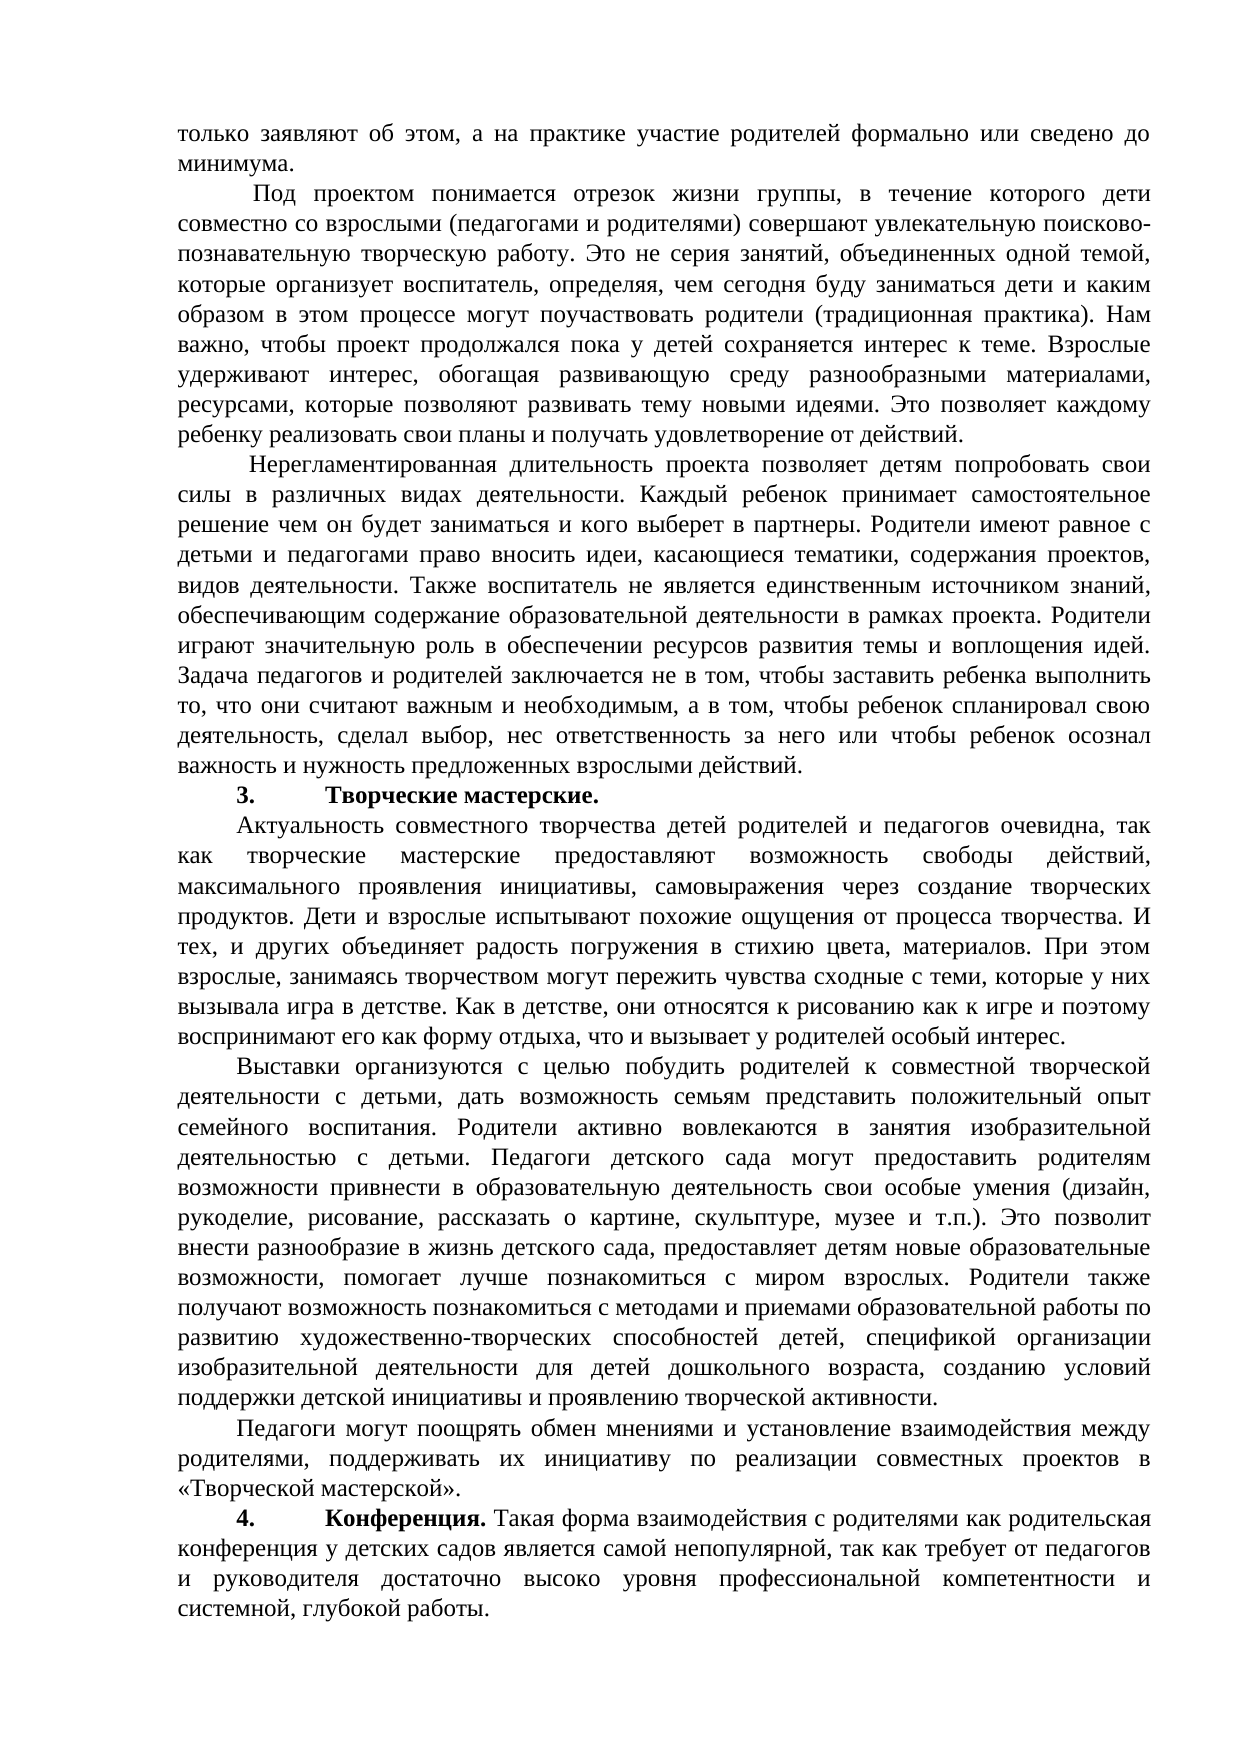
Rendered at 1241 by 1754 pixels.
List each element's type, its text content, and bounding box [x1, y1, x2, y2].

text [177, 118, 1152, 177]
text Выставки организуются с целью побудить родителей к совместной творческой деятельности с детьми, дать возможность семьям представить положительный опыт семейного воспитания. Родители активно вовлекаются в занятия изобразительной деятельностью с детьми. Педагоги детского сада могут предоставить родителям возможности привнести в образовательную деятельность свои особые умения (дизайн, рукоделие, рисование, рассказать о картине, скульптуре, музее и т.п.). Это позволит внести разнообразие в жизнь детского сада, предоставляет детям новые образовательные возможности, помогает лучше познакомиться с миром взрослых. Родители также получают возможность познакомиться с методами и приемами образовательной работы по развитию художественно-творческих способностей детей, спецификой организации изобразительной деятельности для детей дошкольного возраста, созданию условий поддержки детской инициативы и проявлению творческой активности. [177, 1051, 1152, 1411]
list Конференция. Такая форма взаимодействия с родителями как родительская конференция у детских садов является самой непопулярной, так как требует от педагогов и руководителя достаточно высоко уровня профессиональной компетентности и системной, глубокой работы. [177, 1503, 1152, 1622]
text Актуальность совместного творчества детей родителей и педагогов очевидна, так как творческие мастерские предоставляют возможность свободы действий, максимального проявления инициативы, самовыражения через создание творческих продуктов. Дети и взрослые испытывают похожие ощущения от процесса творчества. И тех, и других объединяет радость погружения в стихию цвета, материалов. При этом взрослые, занимаясь творчеством могут пережить чувства сходные с теми, которые у них вызывала игра в детстве. Как в детстве, они относятся к рисованию как к игре и поэтому воспринимают его как форму отдыха, что и вызывает у родителей особый интерес. [177, 811, 1152, 1050]
text Под проектом понимается отрезок жизни группы, в течение которого дети совместно со взрослыми (педагогами и родителями) совершают увлекательную поисково-познавательную творческую работу. Это не серия занятий, объединенных одной темой, которые организует воспитатель, определяя, чем сегодня буду заниматься дети и каким образом в этом процессе могут поучаствовать родители (традиционная практика). Нам важно, чтобы проект продолжался пока у детей сохраняется интерес к теме. Взрослые удерживают интерес, обогащая развивающую среду разнообразными материалами, ресурсами, которые позволяют развивать тему новыми идеями. Это позволяет каждому ребенку реализовать свои планы и получать удовлетворение от действий. [177, 178, 1152, 448]
text Нерегламентированная длительность проекта позволяет детям попробовать свои силы в различных видах деятельности. Каждый ребенок принимает самостоятельное решение чем он будет заниматься и кого выберет в партнеры. Родители имеют равное с детьми и педагогами право вносить идеи, касающиеся тематики, содержания проектов, видов деятельности. Также воспитатель не является единственным источником знаний, обеспечивающим содержание образовательной деятельности в рамках проекта. Родители играют значительную роль в обеспечении ресурсов развития темы и воплощения идей. Задача педагогов и родителей заключается не в том, чтобы заставить ребенка выполнить то, что они считают важным и необходимым, а в том, чтобы ребенок спланировал свою деятельность, сделал выбор, нес ответственность за него или чтобы ребенок осознал важность и нужность предложенных взрослыми действий. [177, 449, 1152, 779]
text Педагоги могут поощрять обмен мнениями и установление взаимодействия между родителями, поддерживать их инициативу по реализации совместных проектов в «Творческой мастерской». [177, 1413, 1152, 1502]
list Творческие мастерские. [177, 780, 1152, 809]
